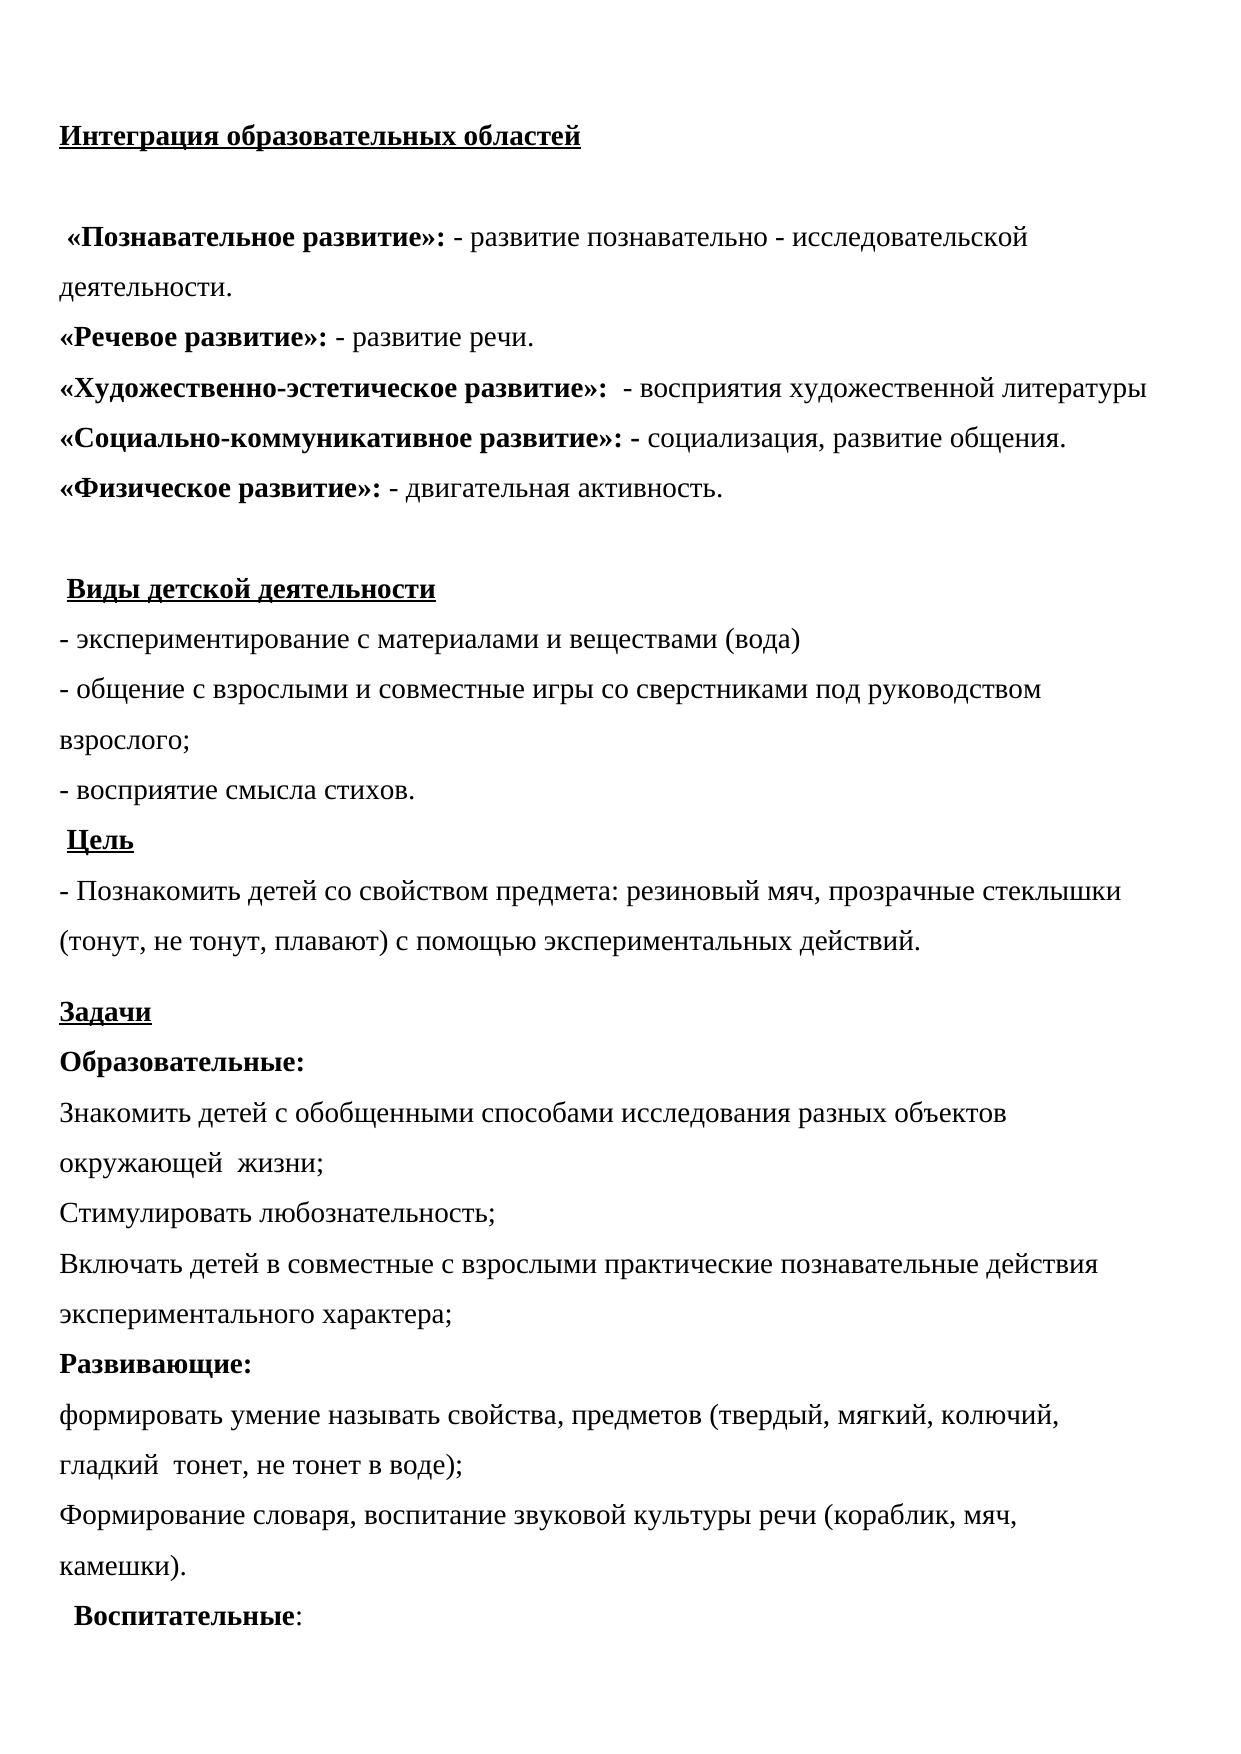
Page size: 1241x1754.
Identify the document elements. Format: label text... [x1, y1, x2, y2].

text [59, 994, 1152, 1632]
text Интеграция образовательных областей «Познавательное развитие»: - развитие познавательно - исследовательской деятельности. «Речевое развитие»: - развитие речи. «Художественно-эстетическое развитие»: - восприятия художественной литературы «Социально-коммуникативное развитие»: - социализация, развитие общения. «Физическое развитие»: - двигательная активность. Виды детской деятельности - экспериментирование с материалами и веществами (вода) - общение с взрослыми и совместные игры со сверстниками под руководством взрослого; - восприятие смысла стихов. Цель - Познакомить детей со свойством предмета: резиновый мяч, прозрачные стеклышки (тонут, не тонут, плавают) с помощью экспериментальных действий. [59, 118, 1152, 957]
